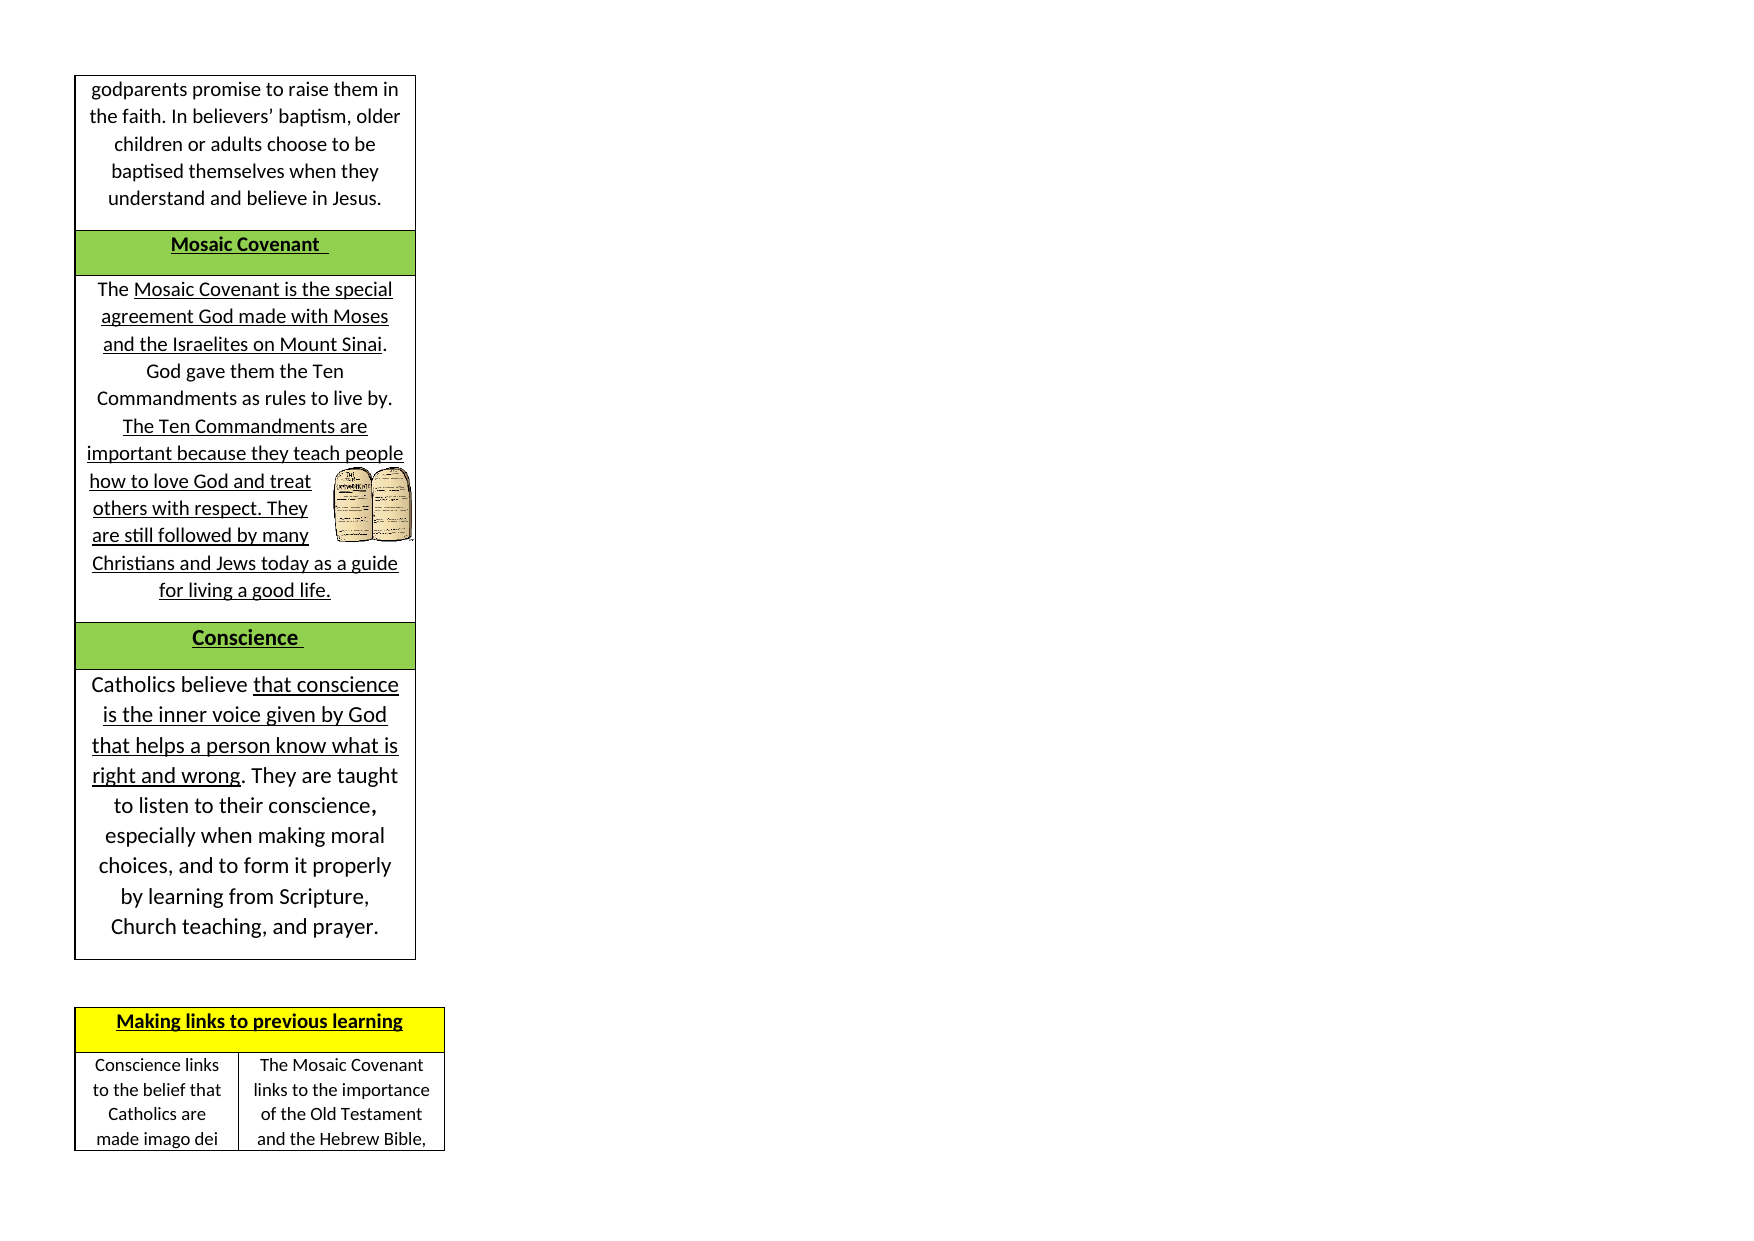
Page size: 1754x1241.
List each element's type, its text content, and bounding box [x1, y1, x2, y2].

table_cell Conscience [76, 623, 415, 669]
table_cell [76, 76, 415, 230]
picture [333, 467, 415, 542]
table_cell Mosaic Covenant [76, 231, 415, 275]
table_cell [76, 1053, 238, 1150]
table_cell Catholics believe that conscience is the inner voice given by God that helps a person know what is right and wrong. They are taught to listen to their conscience, especially when making moral choices, and to form it properly by learning from Scripture, Church teaching, and prayer. [76, 670, 415, 959]
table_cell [239, 1053, 444, 1150]
table_header Making links to previous learning [76, 1008, 444, 1052]
table_cell The Mosaic Covenant is the special agreement God made with Moses and the Israelites on Mount Sinai. God gave them the Ten Commandments as rules to live by. The Ten Commandments are important because they teach people how to love God and treat others with respect. They are still followed by many Christians and Jews today as a guide for living a good life. [76, 276, 415, 622]
